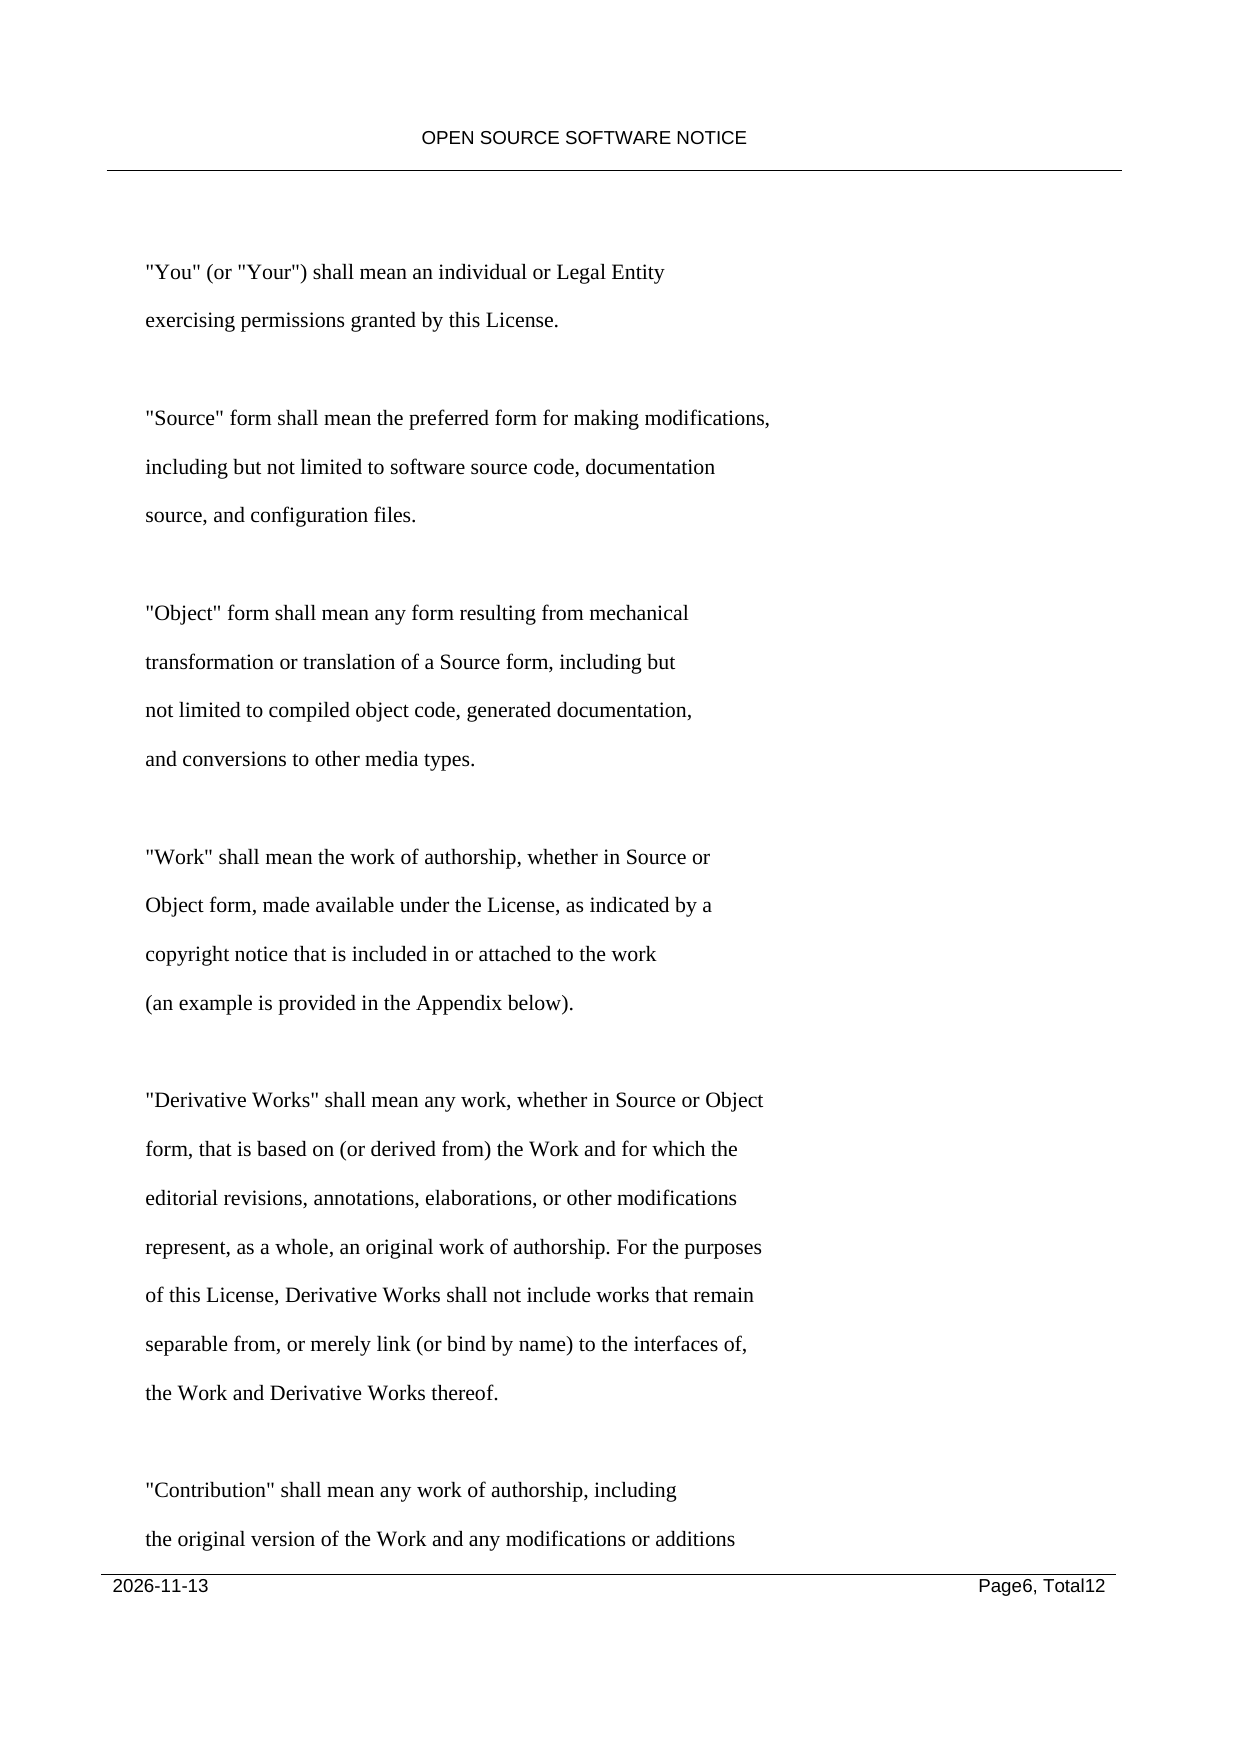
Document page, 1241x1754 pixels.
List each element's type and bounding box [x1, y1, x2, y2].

text [112, 206, 1128, 1555]
